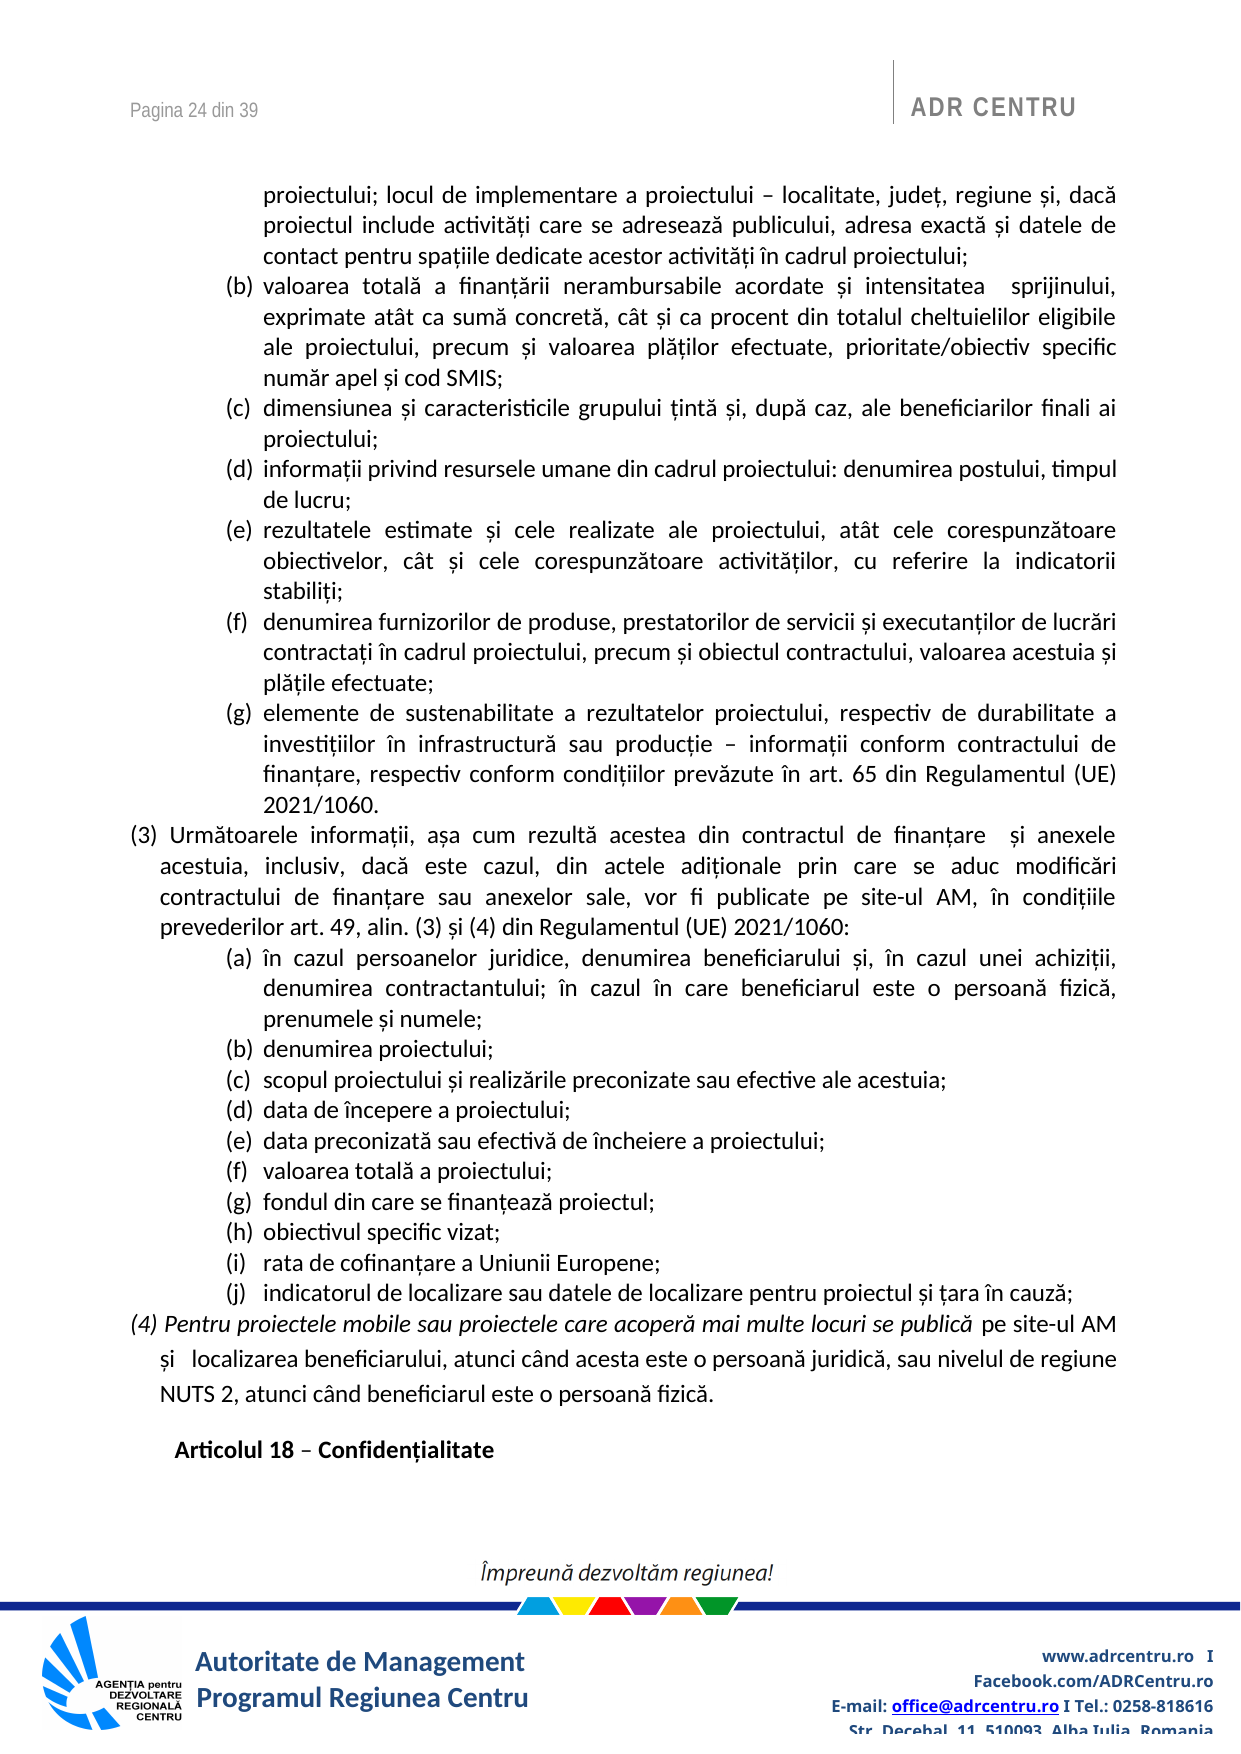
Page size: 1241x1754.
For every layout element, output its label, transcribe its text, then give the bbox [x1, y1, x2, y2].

list denumirea furnizorilor de produse, prestatorilor de servicii și executanților de lucrări contractați în cadrul proiectului, precum și obiectul contractului, valoarea acestuia și plățile efectuate; [225, 606, 1117, 698]
list rata de cofinanțare a Uniunii Europene; [225, 1247, 1117, 1277]
list data preconizată sau efectivă de încheiere a proiectului; [225, 1125, 1117, 1155]
text Articolul 18 – Confidențialitate [174, 1434, 1125, 1464]
list (4) Pentru proiectele mobile sau proiectele care acoperă mai multe locuri se publică pe site-ul AM și localizarea beneficiarului, atunci când acesta este o persoană juridică, sau nivelul de regiune NUTS 2, atunci când beneficiarul este o persoană fizică. [130, 1308, 1117, 1408]
list valoarea totală a finanțării nerambursabile acordate și intensitatea sprijinului, exprimate atât ca sumă concretă, cât și ca procent din totalul cheltuielilor eligibile ale proiectului, precum și valoarea plăților efectuate, prioritate/obiectiv specific număr apel și cod SMIS; [225, 270, 1117, 392]
picture [467, 1559, 786, 1586]
list scopul proiectului și realizările preconizate sau efective ale acestuia; [225, 1064, 1117, 1094]
list dimensiunea și caracteristicile grupului țintă și, după caz, ale beneficiarilor finali ai proiectului; [225, 392, 1117, 453]
list elemente de sustenabilitate a rezultatelor proiectului, respectiv de durabilitate a investițiilor în infrastructură sau producție – informații conform contractului de finanțare, respectiv conform condițiilor prevăzute în art. 65 din Regulamentul (UE) 2021/1060. [225, 698, 1117, 820]
list obiectivul specific vizat; [225, 1216, 1117, 1247]
list în cazul persoanelor juridice, denumirea beneficiarului și, în cazul unei achiziții, denumirea contractantului; în cazul în care beneficiarul este o persoană fizică, prenumele și numele; [225, 942, 1117, 1033]
text (3) Următoarele informații, așa cum rezultă acestea din contractul de finanțare și anexele acestuia, inclusiv, dacă este cazul, din actele adiționale prin care se aduc modificări contractului de finanțare sau anexelor sale, vor fi publicate pe site-ul AM, în condițiile prevederilor art. 49, alin. (3) și (4) din Regulamentul (UE) 2021/1060: [130, 820, 1117, 942]
list indicatorul de localizare sau datele de localizare pentru proiectul și țara în cauză; [225, 1277, 1117, 1308]
list informații privind resursele umane din cadrul proiectului: denumirea postului, timpul de lucru; [225, 453, 1117, 514]
list valoarea totală a proiectului; [225, 1155, 1117, 1186]
picture [550, 1597, 1241, 1615]
list rezultatele estimate și cele realizate ale proiectului, atât cele corespunzătoare obiectivelor, cât și cele corespunzătoare activităților, cu referire la indicatorii stabiliți; [225, 514, 1117, 606]
picture [0, 1597, 526, 1615]
list fondul din care se finanțează proiectul; [225, 1186, 1117, 1216]
list denumirea proiectului; [225, 1033, 1117, 1064]
list data de începere a proiectului; [225, 1094, 1117, 1125]
picture [42, 1616, 182, 1730]
